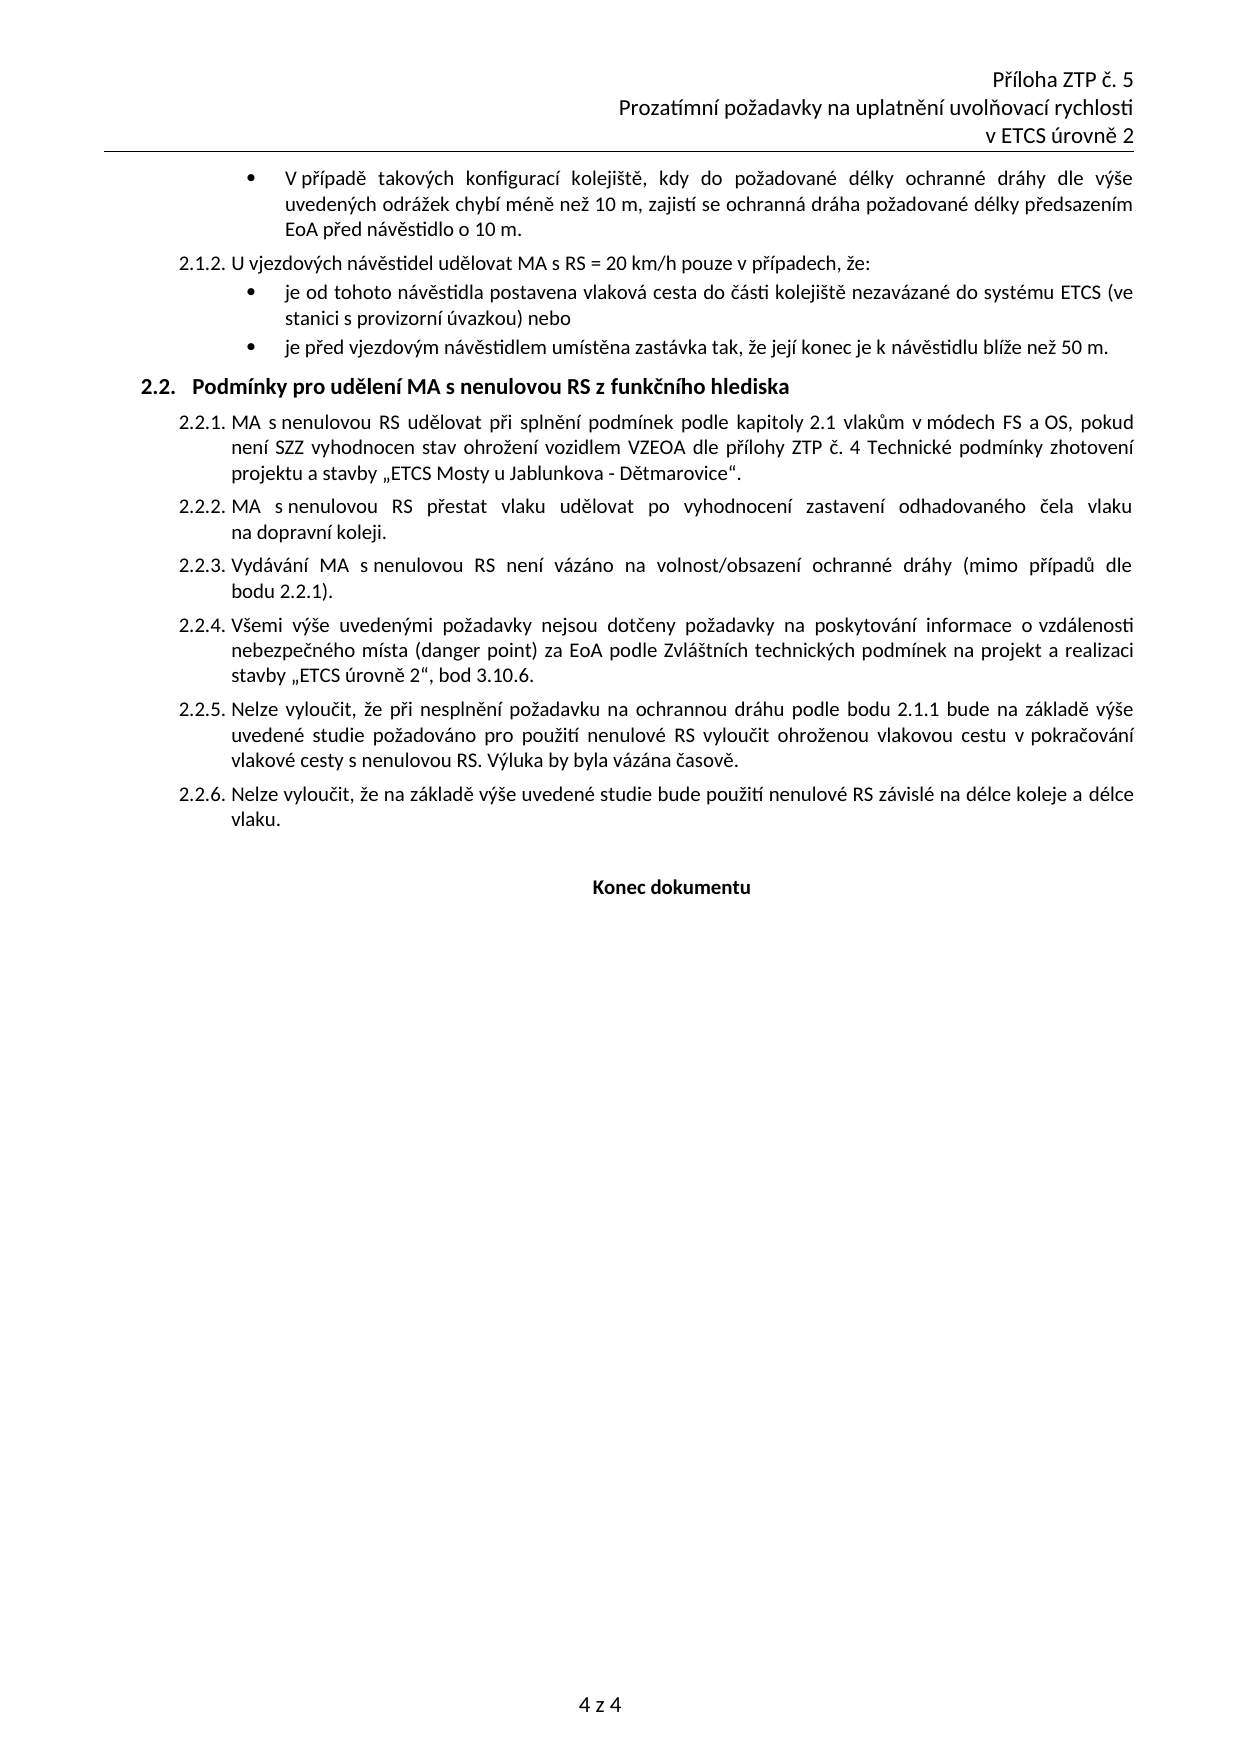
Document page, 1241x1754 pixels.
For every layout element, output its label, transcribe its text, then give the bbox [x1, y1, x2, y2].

text je od tohoto návěstidla postavena vlaková cesta do části kolejiště nezavázané do systému ETCS (ve stanici s provizorní úvazkou) nebo [247, 279, 1134, 330]
list Nelze vyloučit, že na základě výše uvedené studie bude použití nenulové RS závislé na délce koleje a délce vlaku. [178, 781, 1134, 832]
list Všemi výše uvedenými požadavky nejsou dotčeny požadavky na poskytování informace o vzdálenosti nebezpečného místa (danger point) za EoA podle Zvláštních technických podmínek na projekt a realizaci stavby „ETCS úrovně 2“, bod 3.10.6. [178, 612, 1134, 688]
list MA s nenulovou RS udělovat při splnění podmínek podle kapitoly 2.1 vlakům v módech FS a OS, pokud není SZZ vyhodnocen stav ohrožení vozidlem VZEOA dle přílohy ZTP č. 4 Technické podmínky zhotovení projektu a stavby „ETCS Mosty u Jablunkova - Dětmarovice“. [178, 409, 1134, 485]
text Konec dokumentu [210, 874, 1134, 899]
text V případě takových konfigurací kolejiště, kdy do požadované délky ochranné dráhy dle výše uvedených odrážek chybí méně než 10 m, zajistí se ochranná dráha požadované délky předsazením EoA před návěstidlo o 10 m. [247, 165, 1134, 242]
list Podmínky pro udělení MA s nenulovou RS z funkčního hlediska [141, 372, 1134, 401]
list Nelze vyloučit, že při nesplnění požadavku na ochrannou dráhu podle bodu 2.1.1 bude na základě výše uvedené studie požadováno pro použití nenulové RS vyloučit ohroženou vlakovou cestu v pokračování vlakové cesty s nenulovou RS. Výluka by byla vázána časově. [178, 696, 1134, 773]
list U vjezdových návěstidel udělovat MA s RS = 20 km/h pouze v případech, že: [178, 250, 1134, 275]
list Vydávání MA s nenulovou RS není vázáno na volnost/obsazení ochranné dráhy (mimo případů dle bodu 2.2.1). [178, 553, 1134, 603]
text je před vjezdovým návěstidlem umístěna zastávka tak, že její konec je k návěstidlu blíže než 50 m. [247, 334, 1134, 360]
list MA s nenulovou RS přestat vlaku udělovat po vyhodnocení zastavení odhadovaného čela vlaku na dopravní koleji. [178, 493, 1134, 544]
